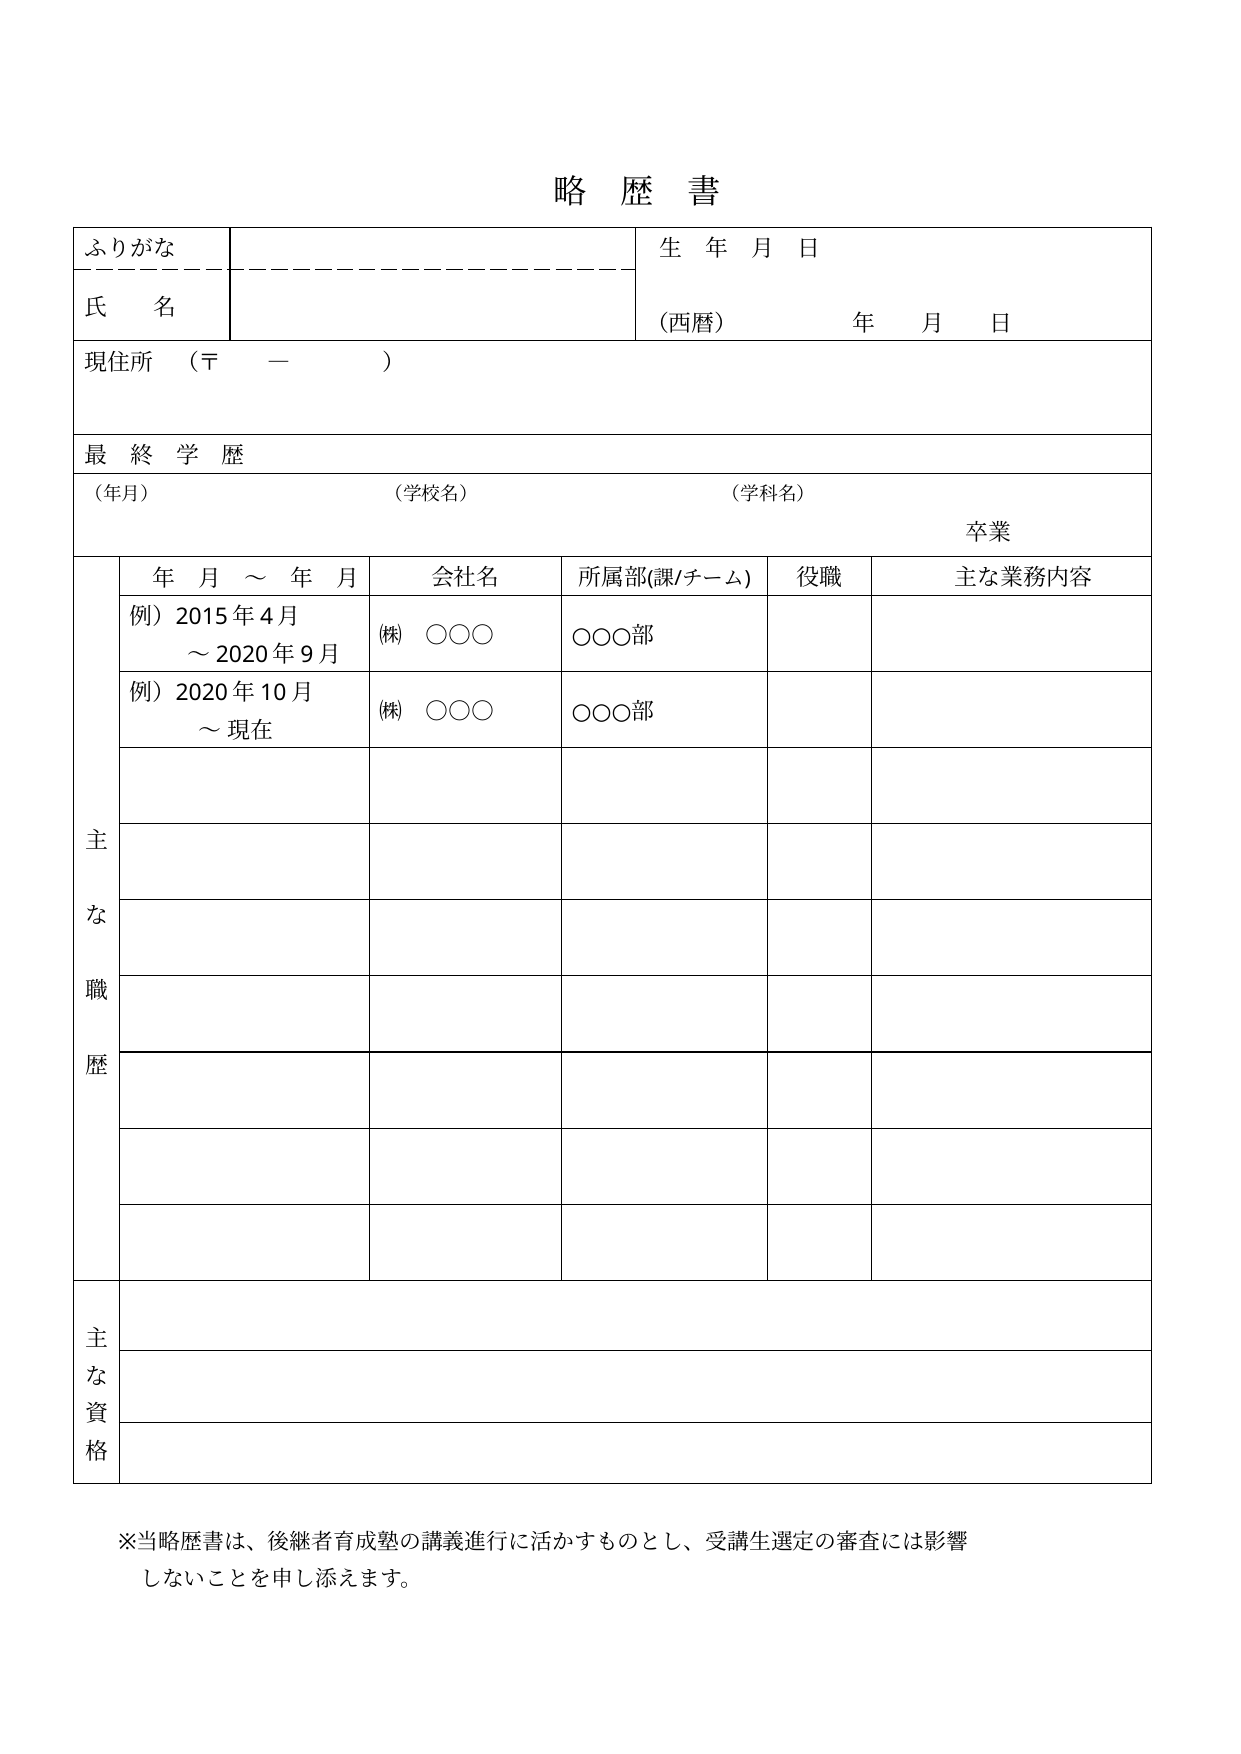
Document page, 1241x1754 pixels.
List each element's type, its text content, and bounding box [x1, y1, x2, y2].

table_header ふりがな [74, 228, 229, 269]
table_cell [120, 1281, 1151, 1349]
table_cell [768, 1129, 871, 1203]
table_cell 所属部(課/チーム) [562, 557, 767, 595]
table_cell 年 月 ～ 年 月 [120, 557, 369, 595]
table_cell [231, 269, 635, 340]
table_cell [120, 1053, 369, 1127]
table_cell [370, 1129, 561, 1203]
table_cell [370, 1205, 561, 1279]
table_cell [562, 900, 767, 975]
table_cell ○○○部 [562, 596, 767, 671]
table_cell [120, 900, 369, 975]
table_cell [120, 824, 369, 899]
table_cell 主な資格 [74, 1281, 119, 1482]
text ※当略歴書は、後継者育成塾の講義進行に活かすものとし、受講生選定の審査には影響 [118, 1521, 1122, 1558]
table_cell [562, 1205, 767, 1279]
table_cell [768, 672, 871, 747]
table_cell [562, 824, 767, 899]
table_cell [562, 748, 767, 823]
table_cell [562, 1053, 767, 1127]
table_cell [872, 1205, 1151, 1279]
table_cell 会社名 [370, 557, 561, 595]
table_cell [872, 824, 1151, 899]
table_cell [768, 976, 871, 1051]
table_cell [872, 900, 1151, 975]
table_cell [768, 748, 871, 823]
table_cell [768, 1053, 871, 1127]
table_cell 例）2020年10月 ～ 現在 [120, 672, 369, 747]
text しないことを申し添えます。 [118, 1558, 1122, 1596]
table_cell [120, 748, 369, 823]
table_cell [768, 1205, 871, 1279]
table_cell [872, 748, 1151, 823]
table_cell ○○○部 [562, 672, 767, 747]
table_cell [872, 1129, 1151, 1203]
table_cell [562, 976, 767, 1051]
table_cell [370, 900, 561, 975]
table_cell [370, 748, 561, 823]
table_cell [768, 824, 871, 899]
table_header [231, 228, 635, 269]
table_cell 例）2015年4月 ～ 2020年9月 [120, 596, 369, 671]
table_cell [120, 1423, 1151, 1482]
table_cell [872, 976, 1151, 1051]
table_cell [120, 1129, 369, 1203]
table_cell [370, 976, 561, 1051]
text 略 歴 書 [118, 152, 1122, 227]
table_header 生 年 月 日 （西暦） 年 月 日 [636, 228, 1151, 340]
table_cell [370, 1053, 561, 1127]
table_cell [562, 1129, 767, 1203]
table_cell [120, 1205, 369, 1279]
table_cell [120, 976, 369, 1051]
table_cell 主 な 職 歴 [74, 557, 119, 1279]
table_cell 役職 [768, 557, 871, 595]
table_cell 最 終 学 歴 [74, 435, 1151, 473]
table_cell 氏 名 [74, 269, 229, 340]
table_cell ㈱ ○○○ [370, 672, 561, 747]
table_cell [872, 596, 1151, 671]
table_cell ㈱ ○○○ [370, 596, 561, 671]
table_cell [768, 900, 871, 975]
table_cell [872, 1053, 1151, 1127]
table_cell 現住所 （〒 ― ） [74, 341, 1151, 434]
table_cell [872, 672, 1151, 747]
table_cell [768, 596, 871, 671]
table_cell （年月） （学校名） （学科名） 卒業 [74, 474, 1151, 556]
table_cell [120, 1351, 1151, 1422]
table_cell 主な業務内容 [872, 557, 1151, 595]
table_cell [370, 824, 561, 899]
